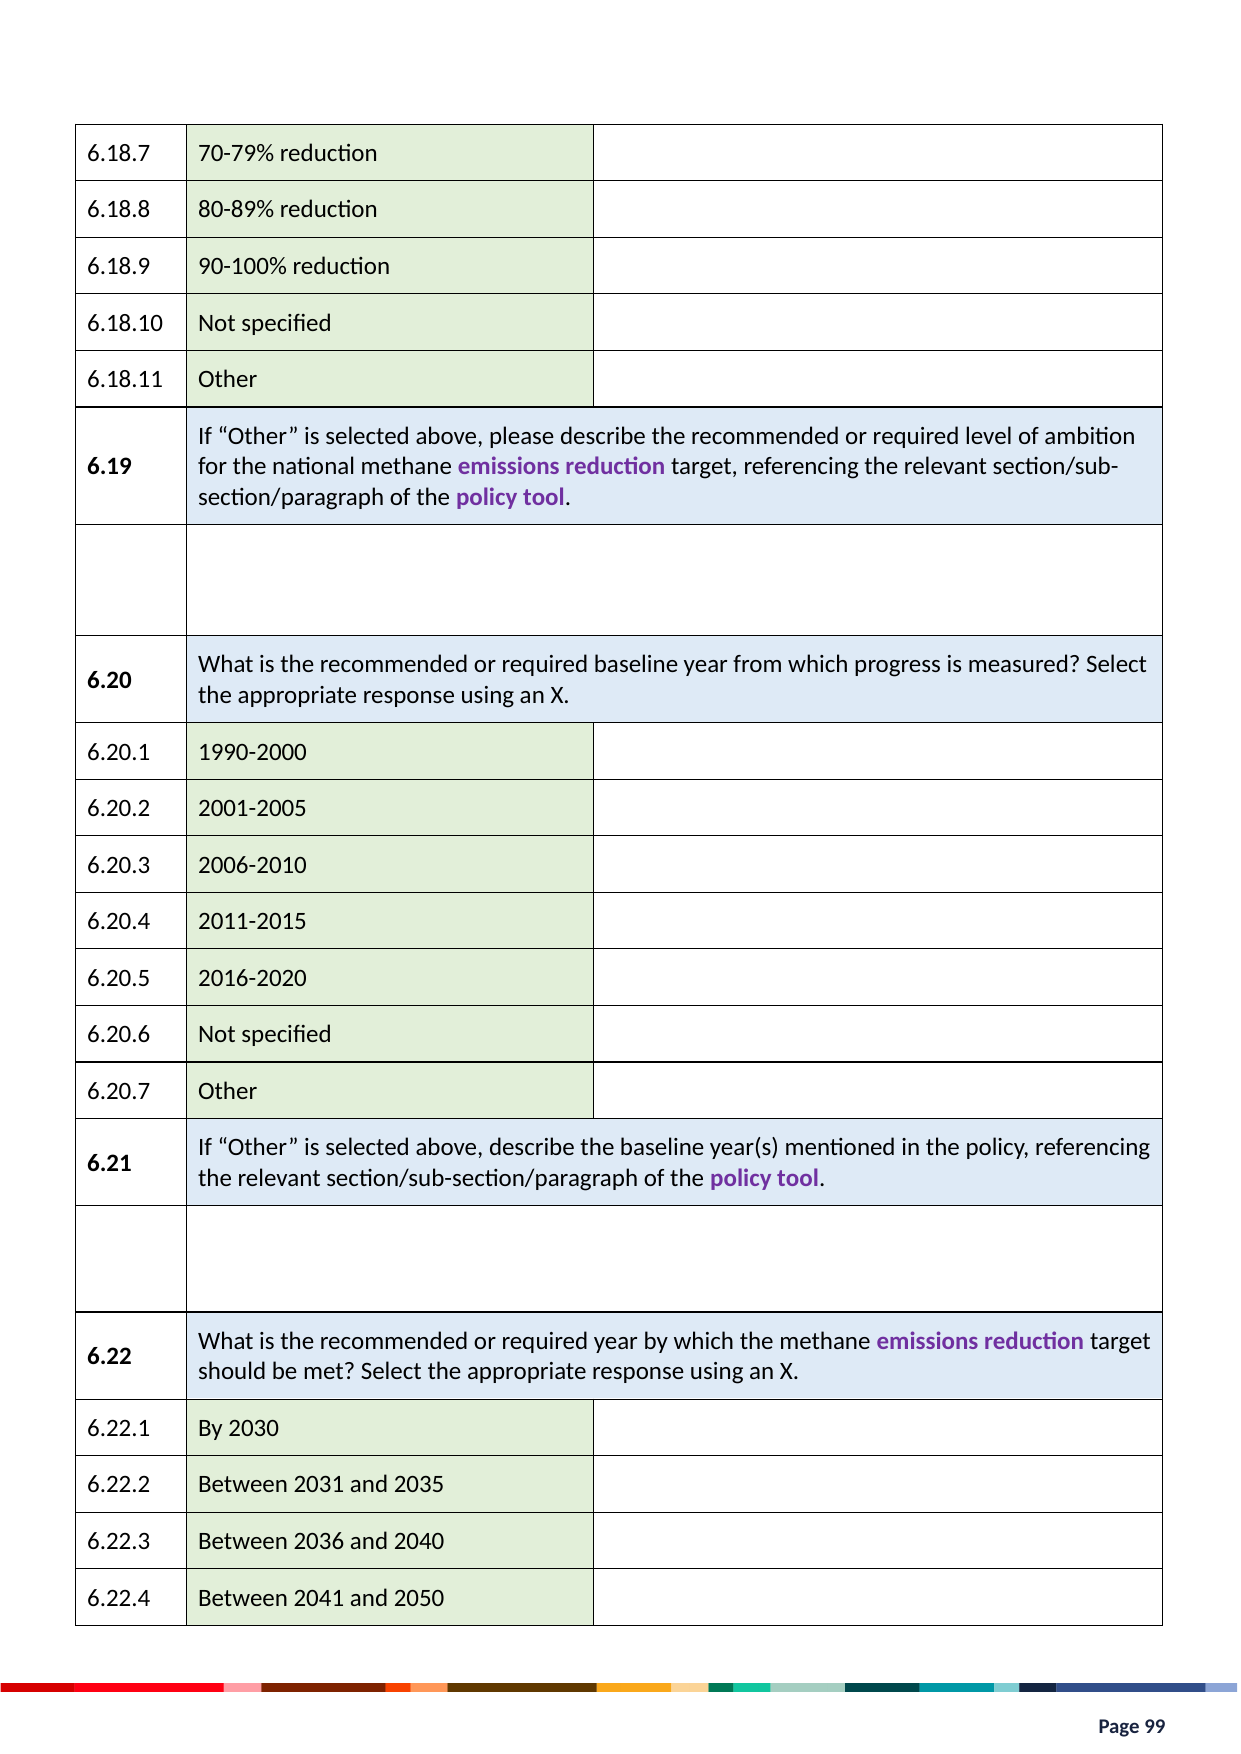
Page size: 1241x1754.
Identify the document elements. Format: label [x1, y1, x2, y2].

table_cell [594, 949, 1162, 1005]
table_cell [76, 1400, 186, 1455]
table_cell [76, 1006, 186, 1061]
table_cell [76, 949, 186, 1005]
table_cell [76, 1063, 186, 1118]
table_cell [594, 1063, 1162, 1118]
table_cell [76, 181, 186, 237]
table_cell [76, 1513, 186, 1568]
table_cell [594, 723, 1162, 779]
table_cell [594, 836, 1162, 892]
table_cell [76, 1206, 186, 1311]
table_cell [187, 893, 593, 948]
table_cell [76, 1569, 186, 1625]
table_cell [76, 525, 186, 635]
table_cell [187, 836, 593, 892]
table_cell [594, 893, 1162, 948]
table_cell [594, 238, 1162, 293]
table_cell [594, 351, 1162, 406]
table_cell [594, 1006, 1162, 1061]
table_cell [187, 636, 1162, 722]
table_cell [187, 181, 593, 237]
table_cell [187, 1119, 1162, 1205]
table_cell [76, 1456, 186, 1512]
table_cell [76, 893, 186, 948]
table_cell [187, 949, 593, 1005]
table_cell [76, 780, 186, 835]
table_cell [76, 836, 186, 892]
picture [0, 1683, 1236, 1692]
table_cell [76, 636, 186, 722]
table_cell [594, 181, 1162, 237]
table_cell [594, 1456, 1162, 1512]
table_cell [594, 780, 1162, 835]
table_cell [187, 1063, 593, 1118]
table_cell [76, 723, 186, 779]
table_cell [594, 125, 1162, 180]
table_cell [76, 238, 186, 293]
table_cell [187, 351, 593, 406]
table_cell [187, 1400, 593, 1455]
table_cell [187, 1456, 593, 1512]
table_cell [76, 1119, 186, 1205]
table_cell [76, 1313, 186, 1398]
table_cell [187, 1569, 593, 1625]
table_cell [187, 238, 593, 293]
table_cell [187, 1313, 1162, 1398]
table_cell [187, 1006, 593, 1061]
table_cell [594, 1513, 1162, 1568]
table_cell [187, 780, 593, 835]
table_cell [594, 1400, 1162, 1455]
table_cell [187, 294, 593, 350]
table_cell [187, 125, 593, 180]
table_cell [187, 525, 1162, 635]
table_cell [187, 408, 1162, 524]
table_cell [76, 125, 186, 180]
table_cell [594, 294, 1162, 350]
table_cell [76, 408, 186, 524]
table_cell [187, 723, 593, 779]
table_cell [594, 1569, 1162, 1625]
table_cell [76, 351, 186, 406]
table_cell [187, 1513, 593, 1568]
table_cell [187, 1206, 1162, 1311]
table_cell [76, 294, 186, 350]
